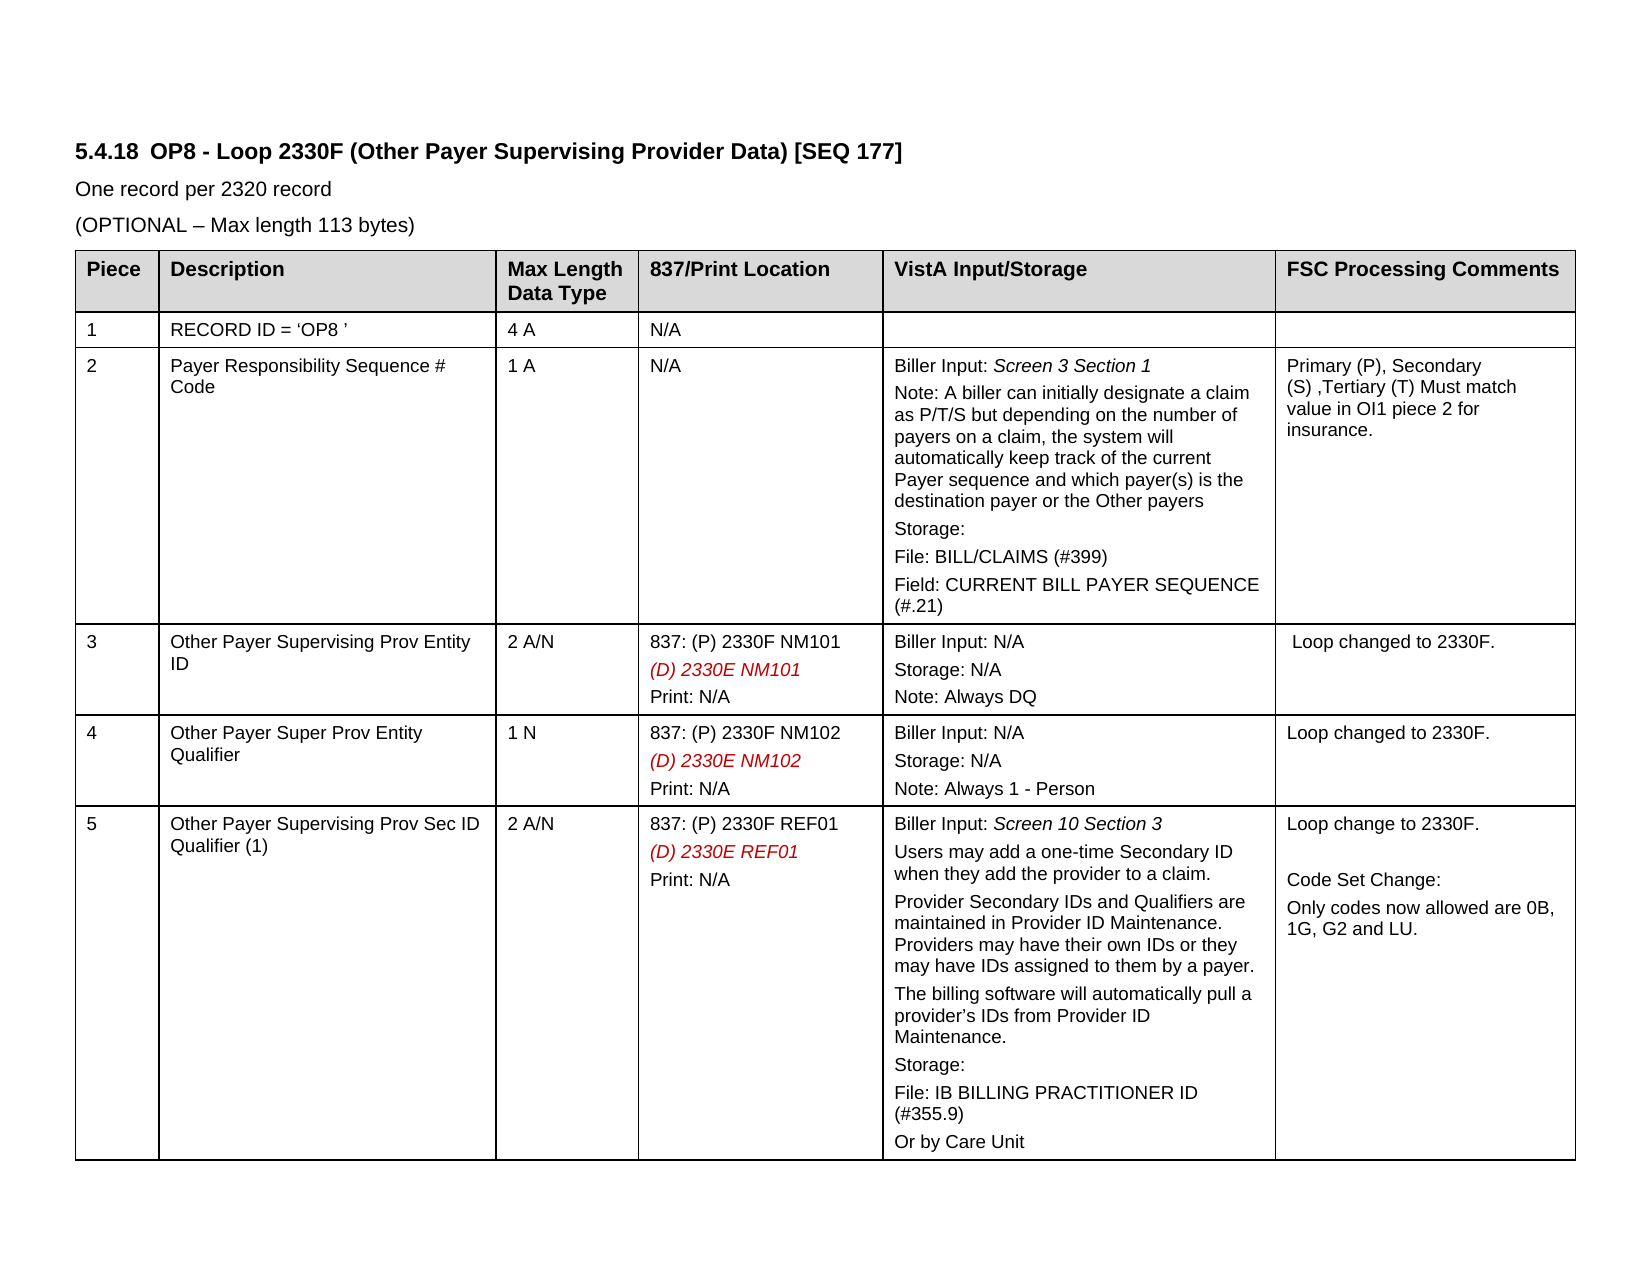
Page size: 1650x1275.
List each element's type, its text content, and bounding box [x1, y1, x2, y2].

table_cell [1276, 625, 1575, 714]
text One record per 2320 record [75, 177, 1575, 201]
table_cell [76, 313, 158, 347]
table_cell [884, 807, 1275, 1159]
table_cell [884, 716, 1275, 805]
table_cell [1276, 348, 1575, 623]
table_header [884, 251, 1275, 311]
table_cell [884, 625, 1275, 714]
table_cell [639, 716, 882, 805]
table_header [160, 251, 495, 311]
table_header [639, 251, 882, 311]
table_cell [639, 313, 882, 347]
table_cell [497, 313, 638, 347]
text (OPTIONAL – Max length 113 bytes) [75, 213, 1575, 237]
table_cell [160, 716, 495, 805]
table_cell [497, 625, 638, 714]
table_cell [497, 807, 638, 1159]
subtitle OP8 - Loop 2330F (Other Payer Supervising Provider Data) [SEQ 177] [75, 138, 1575, 164]
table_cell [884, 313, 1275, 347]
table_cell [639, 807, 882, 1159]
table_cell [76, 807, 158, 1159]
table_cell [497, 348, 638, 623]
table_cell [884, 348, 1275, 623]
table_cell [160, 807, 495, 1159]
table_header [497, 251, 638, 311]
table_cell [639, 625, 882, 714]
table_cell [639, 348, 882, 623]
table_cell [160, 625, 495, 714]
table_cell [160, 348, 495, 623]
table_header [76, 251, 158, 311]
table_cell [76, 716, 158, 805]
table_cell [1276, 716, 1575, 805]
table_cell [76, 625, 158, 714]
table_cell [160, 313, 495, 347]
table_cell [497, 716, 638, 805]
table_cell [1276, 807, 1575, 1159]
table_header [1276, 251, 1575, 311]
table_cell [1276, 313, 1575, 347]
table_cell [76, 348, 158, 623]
